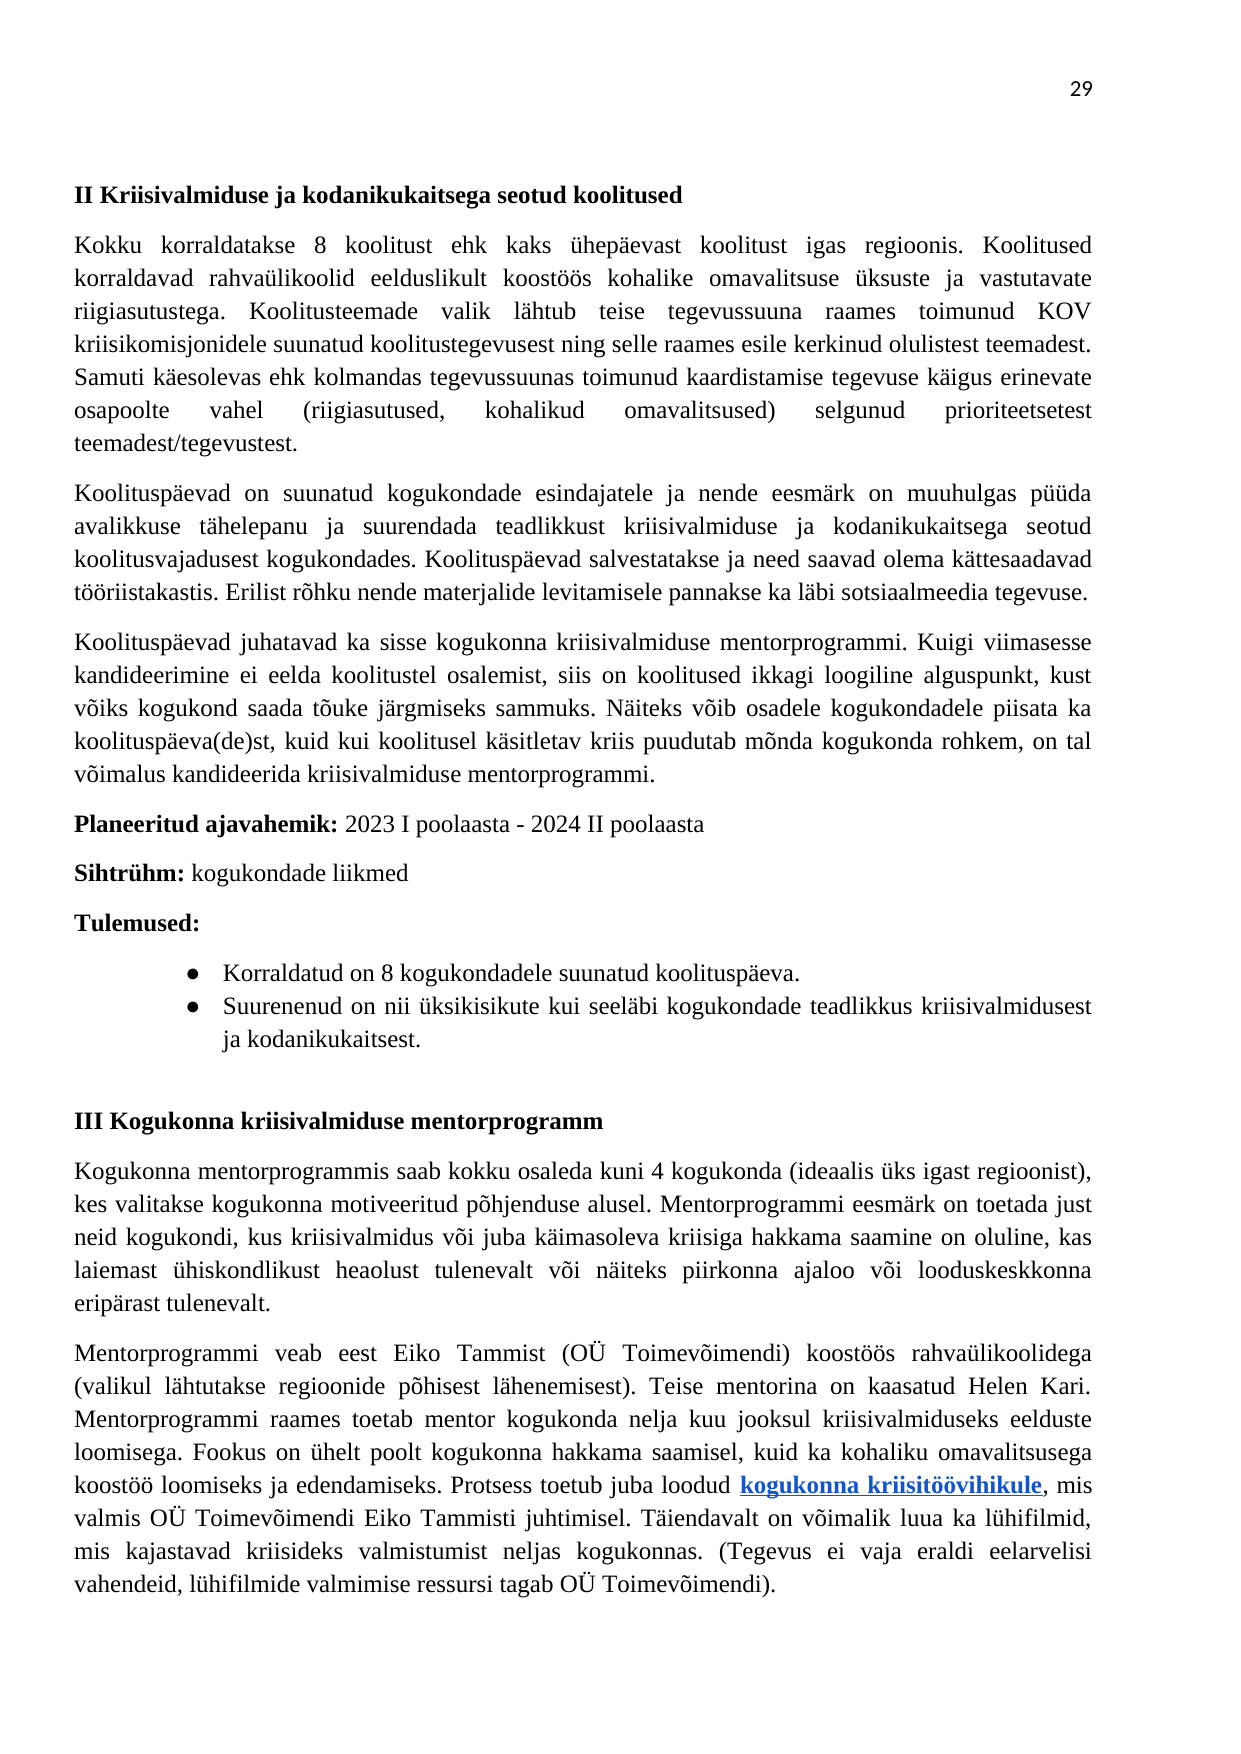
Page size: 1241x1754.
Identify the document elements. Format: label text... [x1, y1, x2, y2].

text Kogukonna mentorprogrammis saab kokku osaleda kuni 4 kogukonda (ideaalis üks igast regioonist), kes valitakse kogukonna motiveeritud põhjenduse alusel. Mentorprogrammi eesmärk on toetada just neid kogukondi, kus kriisivalmidus või juba käimasoleva kriisiga hakkama saamine on oluline, kas laiemast ühiskondlikust heaolust tulenevalt või näiteks piirkonna ajaloo või looduskeskkonna eripärast tulenevalt. [74, 1156, 1093, 1317]
text Kokku korraldatakse 8 koolitust ehk kaks ühepäevast koolitust igas regioonis. Koolitused korraldavad rahvaülikoolid eelduslikult koostöös kohalike omavalitsuse üksuste ja vastutavate riigiasutustega. Koolitusteemade valik lähtub teise tegevussuuna raames toimunud KOV kriisikomisjonidele suunatud koolitustegevusest ning selle raames esile kerkinud olulistest teemadest. Samuti käesolevas ehk kolmandas tegevussuunas toimunud kaardistamise tegevuse käigus erinevate osapoolte vahel (riigiasutused, kohalikud omavalitsused) selgunud prioriteetsetest teemadest/tegevustest. [74, 230, 1093, 457]
text Koolituspäevad juhatavad ka sisse kogukonna kriisivalmiduse mentorprogrammi. Kuigi viimasesse kandideerimine ei eelda koolitustel osalemist, siis on koolitused ikkagi loogiline alguspunkt, kust võiks kogukond saada tõuke järgmiseks sammuks. Näiteks võib osadele kogukondadele piisata ka koolituspäeva(de)st, kuid kui koolitusel käsitletav kriis puudutab mõnda kogukonda rohkem, on tal võimalus kandideerida kriisivalmiduse mentorprogrammi. [74, 627, 1093, 788]
text Sihtrühm: kogukondade liikmed [74, 858, 1093, 887]
text Tulemused: [74, 908, 1093, 937]
list Korraldatud on 8 kogukondadele suunatud koolituspäeva. [185, 958, 1093, 986]
text Planeeritud ajavahemik: 2023 I poolaasta - 2024 II poolaasta [74, 809, 1093, 837]
text II Kriisivalmiduse ja kodanikukaitsega seotud koolitused [74, 148, 1093, 209]
text Mentorprogrammi veab eest Eiko Tammist (OÜ Toimevõimendi) koostöös rahvaülikoolidega (valikul lähtutakse regioonide põhisest lähenemisest). Teise mentorina on kaasatud Helen Kari. Mentorprogrammi raames toetab mentor kogukonda nelja kuu jooksul kriisivalmiduseks eelduste loomisega. Fookus on ühelt poolt kogukonna hakkama saamisel, kuid ka kohaliku omavalitsusega koostöö loomiseks ja edendamiseks. Protsess toetub juba loodud kogukonna kriisitöövihikule, mis valmis OÜ Toimevõimendi Eiko Tammisti juhtimisel. Täiendavalt on võimalik luua ka lühifilmid, mis kajastavad kriisideks valmistumist neljas kogukonnas. (Tegevus ei vaja eraldi eelarvelisi vahendeid, lühifilmide valmimise ressursi tagab OÜ Toimevõimendi). [74, 1338, 1093, 1598]
list Suurenenud on nii üksikisikute kui seeläbi kogukondade teadlikkus kriisivalmidusest ja kodanikukaitsest. [185, 991, 1093, 1052]
text Koolituspäevad on suunatud kogukondade esindajatele ja nende eesmärk on muuhulgas püüda avalikkuse tähelepanu ja suurendada teadlikkust kriisivalmiduse ja kodanikukaitsega seotud koolitusvajadusest kogukondades. Koolituspäevad salvestatakse ja need saavad olema kättesaadavad tööriistakastis. Erilist rõhku nende materjalide levitamisele pannakse ka läbi sotsiaalmeedia tegevuse. [74, 478, 1093, 606]
text III Kogukonna kriisivalmiduse mentorprogramm [74, 1073, 1093, 1135]
